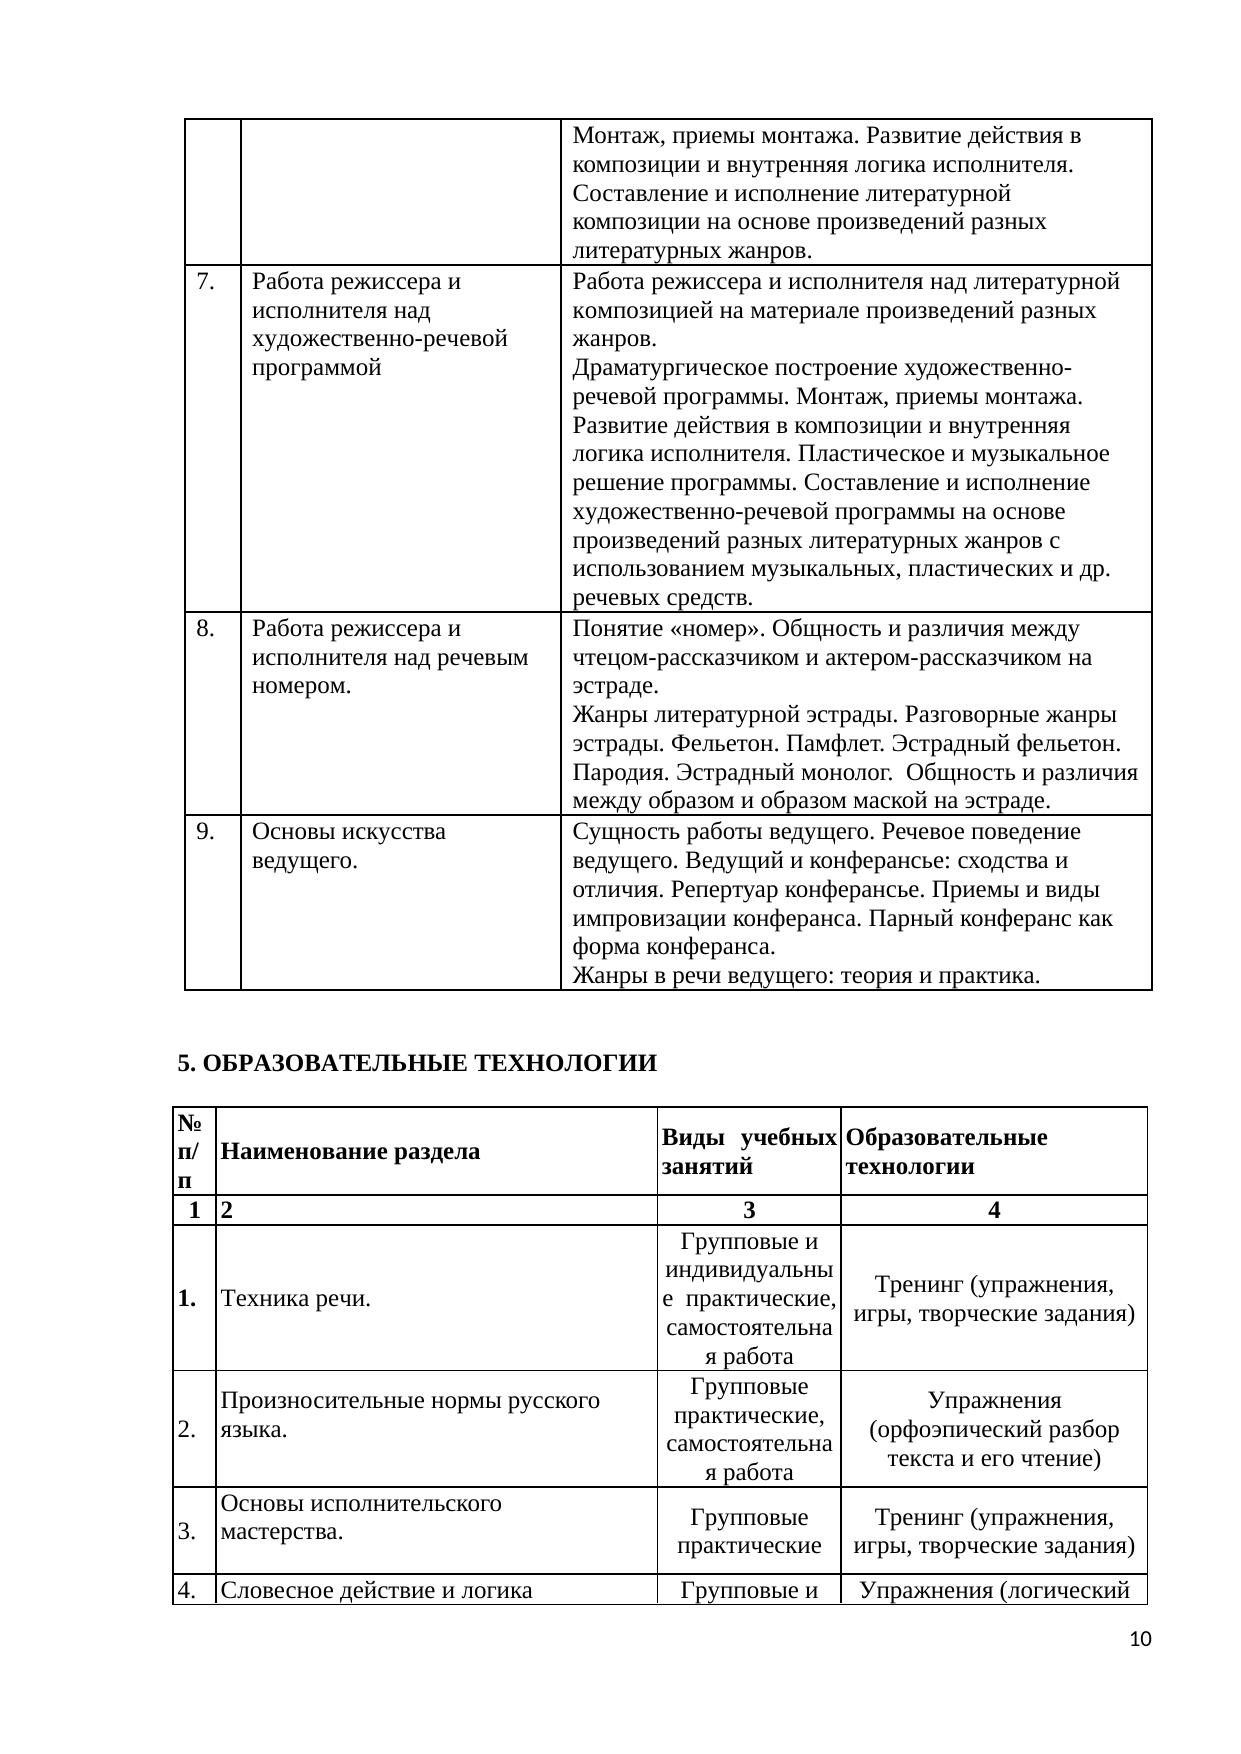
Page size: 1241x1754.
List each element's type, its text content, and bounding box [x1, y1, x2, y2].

table_cell 2. [174, 1371, 215, 1486]
table_cell Основы искусства ведущего. [242, 816, 560, 989]
table_cell Сущность работы ведущего. Речевое поведение ведущего. Ведущий и конферансье: сходства и отличия. Репертуар конферансье. Приемы и виды импровизации конферанса. Парный конферанс как форма конферанса. Жанры в речи ведущего: теория и практика. [562, 816, 1151, 989]
table_cell 1. [174, 1226, 215, 1369]
table_header Образовательные технологии [842, 1108, 1147, 1194]
text 5. ОБРАЗОВАТЕЛЬНЫЕ ТЕХНОЛОГИИ [177, 1048, 1152, 1077]
table_cell 7. [186, 266, 240, 611]
table_header Виды учебных занятий [658, 1108, 840, 1194]
table_cell Упражнения (орфоэпический разбор текста и его чтение) [842, 1371, 1147, 1486]
table_cell 9. [186, 816, 240, 989]
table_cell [562, 120, 1151, 264]
table_cell Работа режиссера и исполнителя над речевым номером. [242, 613, 560, 814]
table_cell Групповые практические [658, 1488, 840, 1573]
table_cell Групповые и индивидуальные практические, самостоятельная работа [658, 1226, 840, 1369]
table_cell Понятие «номер». Общность и различия между чтецом-рассказчиком и актером-рассказчиком на эстраде. Жанры литературной эстрады. Разговорные жанры эстрады. Фельетон. Памфлет. Эстрадный фельетон. Пародия. Эстрадный монолог. Общность и различия между образом и образом маской на эстраде. [562, 613, 1151, 814]
table_header Наименование раздела [217, 1108, 657, 1194]
table_cell Работа режиссера и исполнителя над литературной композицией на материале произведений разных жанров. Драматургическое построение художественно-речевой программы. Монтаж, приемы монтажа. Развитие действия в композиции и внутренняя логика исполнителя. Пластическое и музыкальное решение программы. Составление и исполнение художественно-речевой программы на основе произведений разных литературных жанров с использованием музыкальных, пластических и др. речевых средств. [562, 266, 1151, 611]
table_cell 2 [217, 1196, 657, 1224]
table_cell 8. [186, 613, 240, 814]
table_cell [242, 120, 560, 264]
table_cell Техника речи. [217, 1226, 657, 1369]
table_cell Основы исполнительского мастерства. [217, 1488, 657, 1573]
table_cell 1 [174, 1196, 215, 1224]
table_cell 4 [842, 1196, 1147, 1224]
table_cell 3 [658, 1196, 840, 1224]
table_cell Тренинг (упражнения, игры, творческие задания) [842, 1226, 1147, 1369]
table_cell Работа режиссера и исполнителя над художественно-речевой программой [242, 266, 560, 611]
table_cell Тренинг (упражнения, игры, творческие задания) [842, 1488, 1147, 1573]
table_cell Произносительные нормы русского языка. [217, 1371, 657, 1486]
table_cell Групповые практические, самостоятельная работа [658, 1371, 840, 1486]
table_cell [842, 1575, 1147, 1603]
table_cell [658, 1575, 840, 1603]
table_cell 6. [186, 120, 240, 264]
table_header № п/п [174, 1108, 215, 1194]
table_cell 3. [174, 1488, 215, 1573]
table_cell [217, 1575, 657, 1603]
table_cell 4. [174, 1575, 215, 1603]
